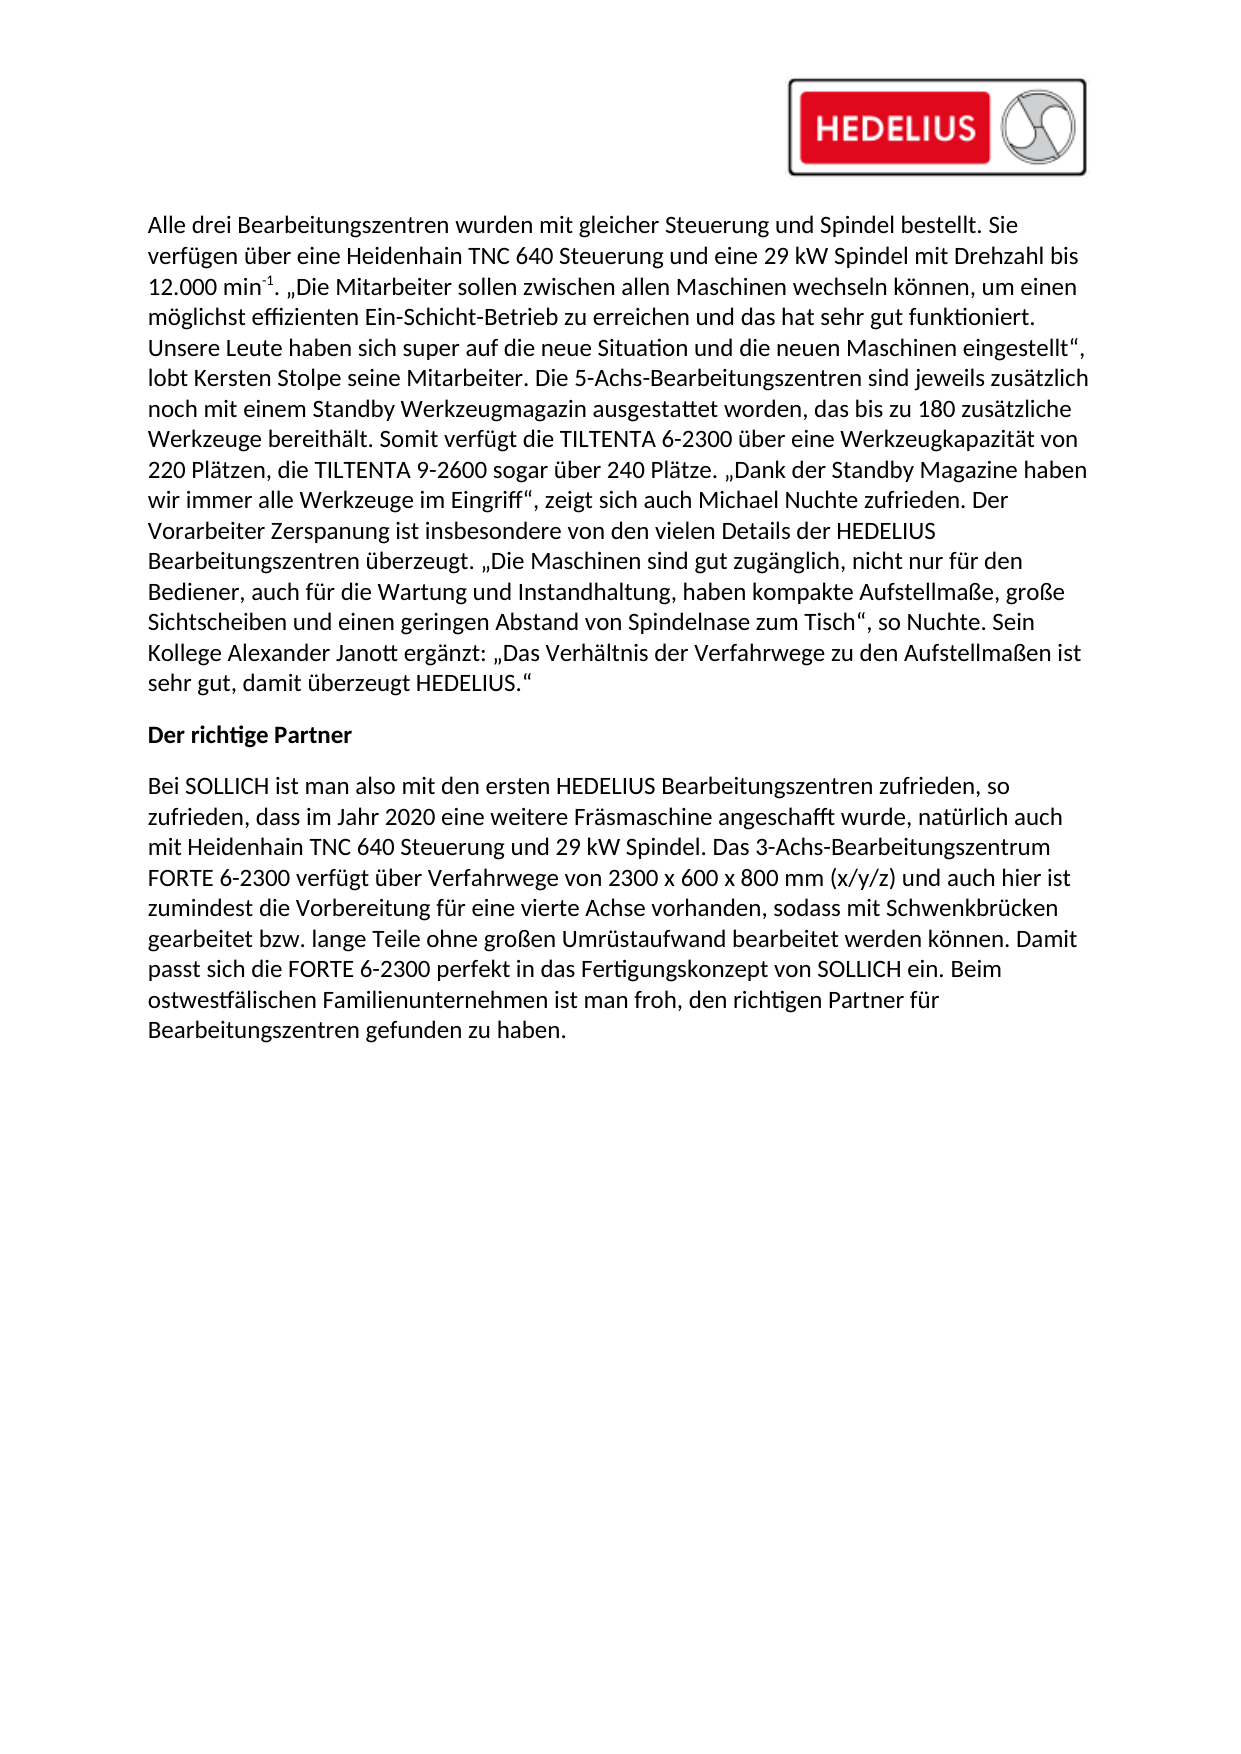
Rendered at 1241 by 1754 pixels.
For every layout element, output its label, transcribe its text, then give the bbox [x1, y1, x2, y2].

text Bei SOLLICH ist man also mit den ersten HEDELIUS Bearbeitungszentren zufrieden, so zufrieden, dass im Jahr 2020 eine weitere Fräsmaschine angeschafft wurde, natürlich auch mit Heidenhain TNC 640 Steuerung und 29 kW Spindel. Das 3-Achs-Bearbeitungszentrum FORTE 6-2300 verfügt über Verfahrwege von 2300 x 600 x 800 mm (x/y/z) und auch hier ist zumindest die Vorbereitung für eine vierte Achse vorhanden, sodass mit Schwenkbrücken gearbeitet bzw. lange Teile ohne großen Umrüstaufwand bearbeitet werden können. Damit passt sich die FORTE 6-2300 perfekt in das Fertigungskonzept von SOLLICH ein. Beim ostwestfälischen Familienunternehmen ist man froh, den richtigen Partner für Bearbeitungszentren gefunden zu haben. [148, 770, 1093, 1045]
picture [783, 73, 1093, 182]
text Alle drei Bearbeitungszentren wurden mit gleicher Steuerung und Spindel bestellt. Sie verfügen über eine Heidenhain TNC 640 Steuerung und eine 29 kW Spindel mit Drehzahl bis 12.000 min-1. „Die Mitarbeiter sollen zwischen allen Maschinen wechseln können, um einen möglichst effizienten Ein-Schicht-Betrieb zu erreichen und das hat sehr gut funktioniert. Unsere Leute haben sich super auf die neue Situation und die neuen Maschinen eingestellt“, lobt Kersten Stolpe seine Mitarbeiter. Die 5-Achs-Bearbeitungszentren sind jeweils zusätzlich noch mit einem Standby Werkzeugmagazin ausgestattet worden, das bis zu 180 zusätzliche Werkzeuge bereithält. Somit verfügt die TILTENTA 6-2300 über eine Werkzeugkapazität von 220 Plätzen, die TILTENTA 9-2600 sogar über 240 Plätze. „Dank der Standby Magazine haben wir immer alle Werkzeuge im Eingriff“, zeigt sich auch Michael Nuchte zufrieden. Der Vorarbeiter Zerspanung ist insbesondere von den vielen Details der HEDELIUS Bearbeitungszentren überzeugt. „Die Maschinen sind gut zugänglich, nicht nur für den Bediener, auch für die Wartung und Instandhaltung, haben kompakte Aufstellmaße, große Sichtscheiben und einen geringen Abstand von Spindelnase zum Tisch“, so Nuchte. Sein Kollege Alexander Janott ergänzt: „Das Verhältnis der Verfahrwege zu den Aufstellmaßen ist sehr gut, damit überzeugt HEDELIUS.“ [148, 209, 1093, 698]
text Der richtige Partner [148, 719, 1093, 749]
